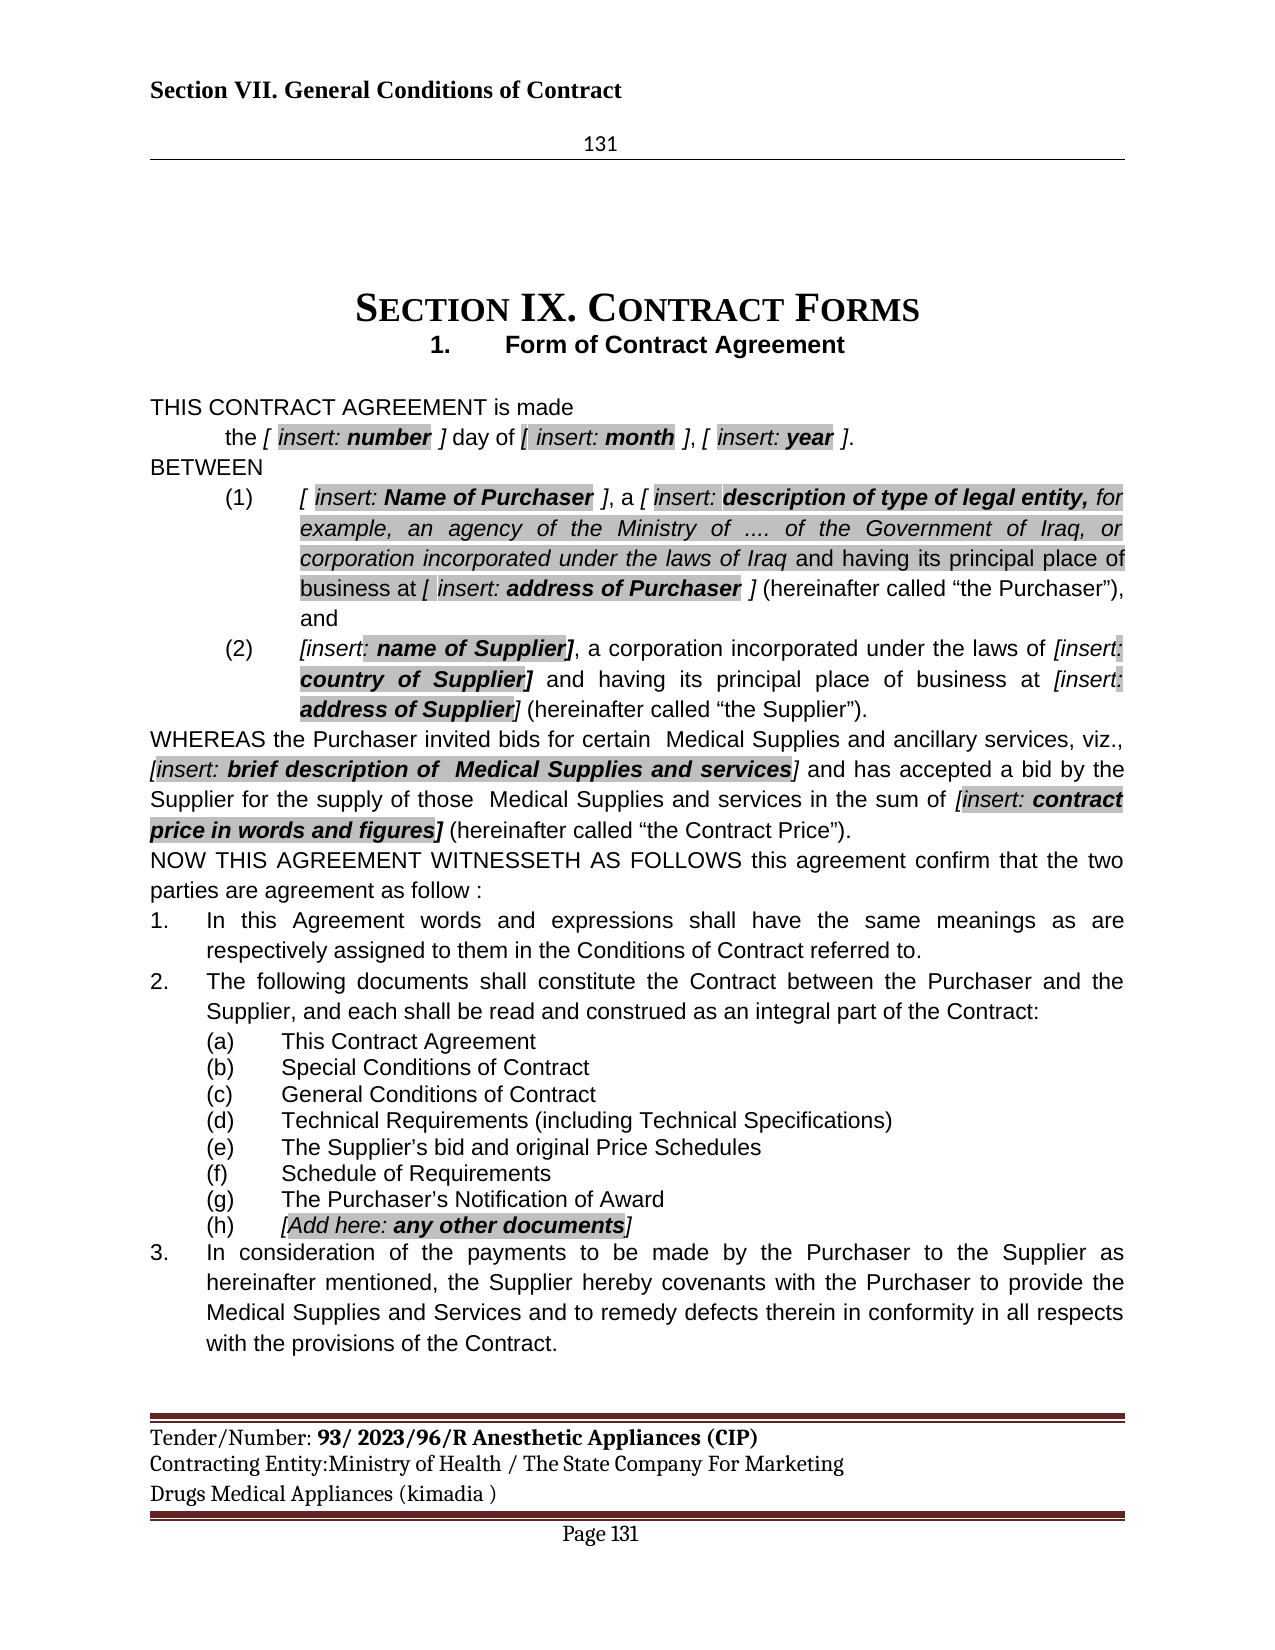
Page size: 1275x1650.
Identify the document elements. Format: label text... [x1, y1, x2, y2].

list The Purchaser’s Notification of Award [206, 1186, 1125, 1212]
text 1. Form of Contract Agreement [150, 330, 1125, 359]
text (1) [ insert: Name of Purchaser ], a [ insert: description of type of legal entity, for example, an agency of the Ministry of .... of the Government of Iraq, or corporation incorporated under the laws of Iraq and having its principal place of business at [ insert: address of Purchaser ] (hereinafter called “the Purchaser”), and [225, 484, 1125, 631]
list General Conditions of Contract [206, 1081, 1125, 1107]
list [Add here: any other documents] [206, 1212, 1125, 1239]
subtitle Section IX. Contract Forms [150, 282, 1125, 330]
list Special Conditions of Contract [206, 1054, 1125, 1081]
text the [ insert: number ] day of [ insert: month ], [ insert: year ]. [833, 424, 1125, 450]
text 2. The following documents shall constitute the Contract between the Purchaser and the Supplier, and each shall be read and construed as an integral part of the Contract: [150, 968, 1125, 1024]
text BETWEEN [150, 454, 1125, 480]
text 1. In this Agreement words and expressions shall have the same meanings as are respectively assigned to them in the Conditions of Contract referred to. [150, 907, 1125, 964]
list This Contract Agreement [206, 1028, 1125, 1054]
text THIS CONTRACT AGREEMENT is made [150, 394, 1125, 420]
list The Supplier’s bid and original Price Schedules [206, 1133, 1125, 1160]
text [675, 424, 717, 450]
text (2) [insert: name of Supplier], a corporation incorporated under the laws of [insert: country of Supplier] and having its principal place of business at [insert: address of Supplier] (hereinafter called “the Supplier”). [225, 635, 1125, 722]
list Technical Requirements (including Technical Specifications) [206, 1107, 1125, 1133]
text 3. In consideration of the payments to be made by the Purchaser to the Supplier as hereinafter mentioned, the Supplier hereby covenants with the Purchaser to provide the Medical Supplies and Services and to remedy defects therein in conformity in all respects with the provisions of the Contract. [150, 1239, 1125, 1356]
text WHEREAS the Purchaser invited bids for certain Medical Supplies and ancillary services, viz., [insert: brief description of Medical Supplies and services] and has accepted a bid by the Supplier for the supply of those Medical Supplies and services in the sum of [insert: contract price in words and figures] (hereinafter called “the Contract Price”). [150, 726, 1125, 843]
list Schedule of Requirements [206, 1160, 1125, 1186]
text NOW THIS AGREEMENT WITNESSETH AS FOLLOWS this agreement confirm that the two parties are agreement as follow : [150, 847, 1125, 903]
